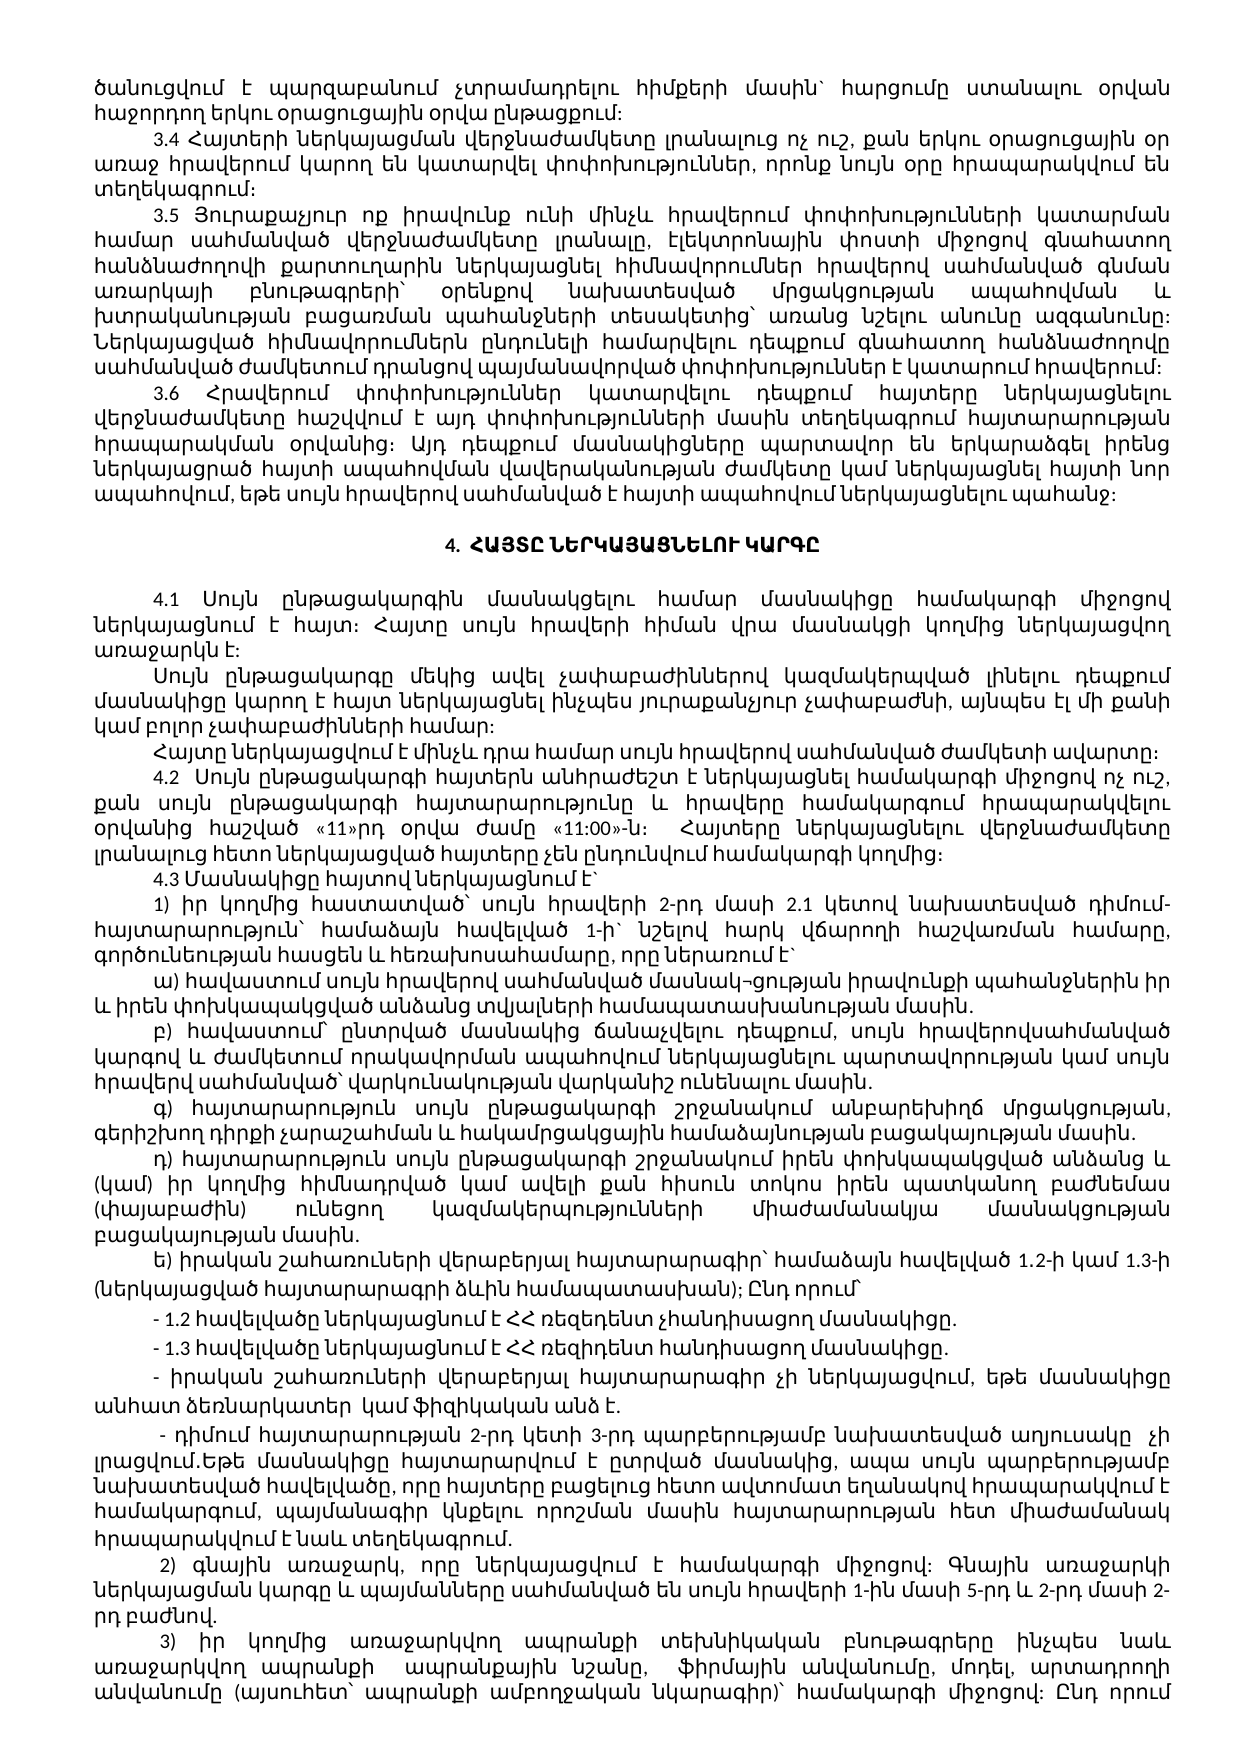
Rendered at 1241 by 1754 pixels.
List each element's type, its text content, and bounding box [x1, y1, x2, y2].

text Սույն ընթացակարգը մեկից ավել չափաբաժիններով կազմակերպված լինելու դեպքում մասնակիցը կարող է հայտ ներկայացնել ինչպես յուրաքանչյուր չափաբաժնի, այնպես էլ մի քանի կամ բոլոր չափաբաժինների համար: [94, 663, 1171, 739]
text - 1.3 հավելվածը ներկայացնում է ՀՀ ռեզիդենտ հանդիսացող մասնակիցը. [94, 1335, 1171, 1360]
text 2) գնային առաջարկ, որը ներկայացվում է համակարգի միջոցով: Գնային առաջարկի ներկայացման կարգը և պայմանները սահմանված են սույն հրավերի 1-ին մասի 5-րդ և 2-րդ մասի 2-րդ բաժնով. [94, 1552, 1171, 1628]
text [94, 75, 1171, 126]
text Հայտը ներկայացվում է մինչև դրա համար սույն հրավերով սահմանված ժամկետի ավարտը։ [94, 739, 1171, 764]
text 3.5 Յուրաքաչյուր ոք իրավունք ունի մինչև հրավերում փոփոխությունների կատարման համար սահմանված վերջնաժամկետը լրանալը, էլեկտրոնային փոստի միջոցով գնահատող հանձնաժողովի քարտուղարին ներկայացնել հիմնավորումներ հրավերով սահմանված գնման առարկայի բնութագրերի՝ օրենքով նախատեսված մրցակցության ապահովման և խտրականության բացառման պահանջների տեսակետից՝ առանց նշելու անունը ազգանունը: Ներկայացված հիմնավորումներն ընդունելի համարվելու դեպքում գնահատող հանձնաժողովը սահմանված ժամկետում դրանցով պայմանավորված փոփոխություններ է կատարում հրավերում: [94, 202, 1171, 380]
text 3.6 Հրավերում փոփոխություններ կատարվելու դեպքում հայտերը ներկայացնելու վերջնաժամկետը հաշվվում է այդ փոփոխությունների մասին տեղեկագրում հայտարարության հրապարակման օրվանից։ Այդ դեպքում մասնակիցները պարտավոր են երկարաձգել իրենց ներկայացրած հայտի ապահովման վավերականության ժամկետը կամ ներկայացնել հայտի նոր ապահովում, եթե սույն հրավերով սահմանված է հայտի ապահովում ներկայացնելու պահանջ: [94, 380, 1171, 507]
text 1) իր կողմից հաստատված՝ սույն հրավերի 2-րդ մասի 2.1 կետով նախատեսված դիմում-հայտարարություն՝ համաձայն հավելված 1-ի` նշելով հարկ վճարողի հաշվառման համարը, գործունեության հասցեն և հեռախոսահամարը, որը ներառում է` [94, 892, 1171, 968]
text ա) հավաստում սույն հրավերով սահմանված մասնակ¬ցության իրավունքի պահանջներին իր և իրեն փոխկապակցված անձանց տվյալների համապատասխանության մասին. [94, 968, 1171, 1019]
text ե) իրական շահառուների վերաբերյալ հայտարարագիր՝ համաձայն հավելված 1․2-ի կամ 1.3-ի (ներկայացված հայտարարագրի ձևին համապատասխան); Ընդ որում՝ [94, 1247, 1171, 1302]
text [94, 1628, 1171, 1705]
text - դիմում հայտարարության 2-րդ կետի 3-րդ պարբերությամբ նախատեսված աղյուսակը չի լրացվում․Եթե մասնակիցը հայտարարվում է ըտրված մասնակից, ապա սույն պարբերությամբ նախատեսված հավելվածը, որը հայտերը բացելուց հետո ավտոմատ եղանակով հրապարակվում է համակարգում, պայմանագիր կնքելու որոշման մասին հայտարարության հետ միաժամանակ հրապարակվում է նաև տեղեկագրում. [94, 1422, 1171, 1552]
text բ) հավաստում՝ ընտրված մասնակից ճանաչվելու դեպքում, սույն հրավերովսահմանված կարգով և ժամկետում որակավորման ապահովում ներկայացնելու պարտավորության կամ սույն հրավերվ սահմանված՝ վարկունակության վարկանիշ ունենալու մասին. [94, 1019, 1171, 1095]
text 4.3 Մասնակիցը հայտով ներկայացնում է` [94, 866, 1171, 892]
text 4.1 Սույն ընթացակարգին մասնակցելու համար մասնակիցը համակարգի միջոցով ներկայացնում է հայտ։ Հայտը սույն հրավերի հիման վրա մասնակցի կողմից ներկայացվող առաջարկն է: [94, 587, 1171, 663]
text 4.2 Սույն ընթացակարգի հայտերն անհրաժեշտ է ներկայացնել համակարգի միջոցով ոչ ուշ, քան սույն ընթացակարգի հայտարարությունը և հրավերը համակարգում հրապարակվելու օրվանից հաշված «11»րդ օրվա ժամը «11:00»-ն։ Հայտերը ներկայացնելու վերջնաժամկետը լրանալուց հետո ներկայացված հայտերը չեն ընդունվում համակարգի կողմից։ [94, 764, 1171, 866]
text 3.4 Հայտերի ներկայացման վերջնաժամկետը լրանալուց ոչ ուշ, քան երկու օրացուցային օր առաջ հրավերում կարող են կատարվել փոփոխություններ, որոնք նույն օրը հրապարակվում են տեղեկագրում։ [94, 126, 1171, 202]
text 4. ՀԱՅՏԸ ՆԵՐԿԱՅԱՑՆԵԼՈՒ ԿԱՐԳԸ [94, 532, 1171, 558]
text - 1.2 հավելվածը ներկայացնում է ՀՀ ռեզեդենտ չհանդիսացող մասնակիցը. [94, 1306, 1171, 1331]
text - իրական շահառուների վերաբերյալ հայտարարագիր չի ներկայացվում, եթե մասնակիցը անհատ ձեռնարկատեր կամ ֆիզիկական անձ է. [94, 1364, 1171, 1419]
text գ) հայտարարություն սույն ընթացակարգի շրջանակում անբարեխիղճ մրցակցության, գերիշխող դիրքի չարաշահման և հակամրցակցային համաձայնության բացակայության մասին. [94, 1095, 1171, 1146]
text դ) հայտարարություն սույն ընթացակարգի շրջանակում իրեն փոխկապակցված անձանց և (կամ) իր կողմից հիմնադրված կամ ավելի քան հիսուն տոկոս իրեն պատկանող բաժնեմաս (փայաբաժին) ունեցող կազմակերպությունների միաժամանակյա մասնակցության բացակայության մասին. [94, 1146, 1171, 1247]
